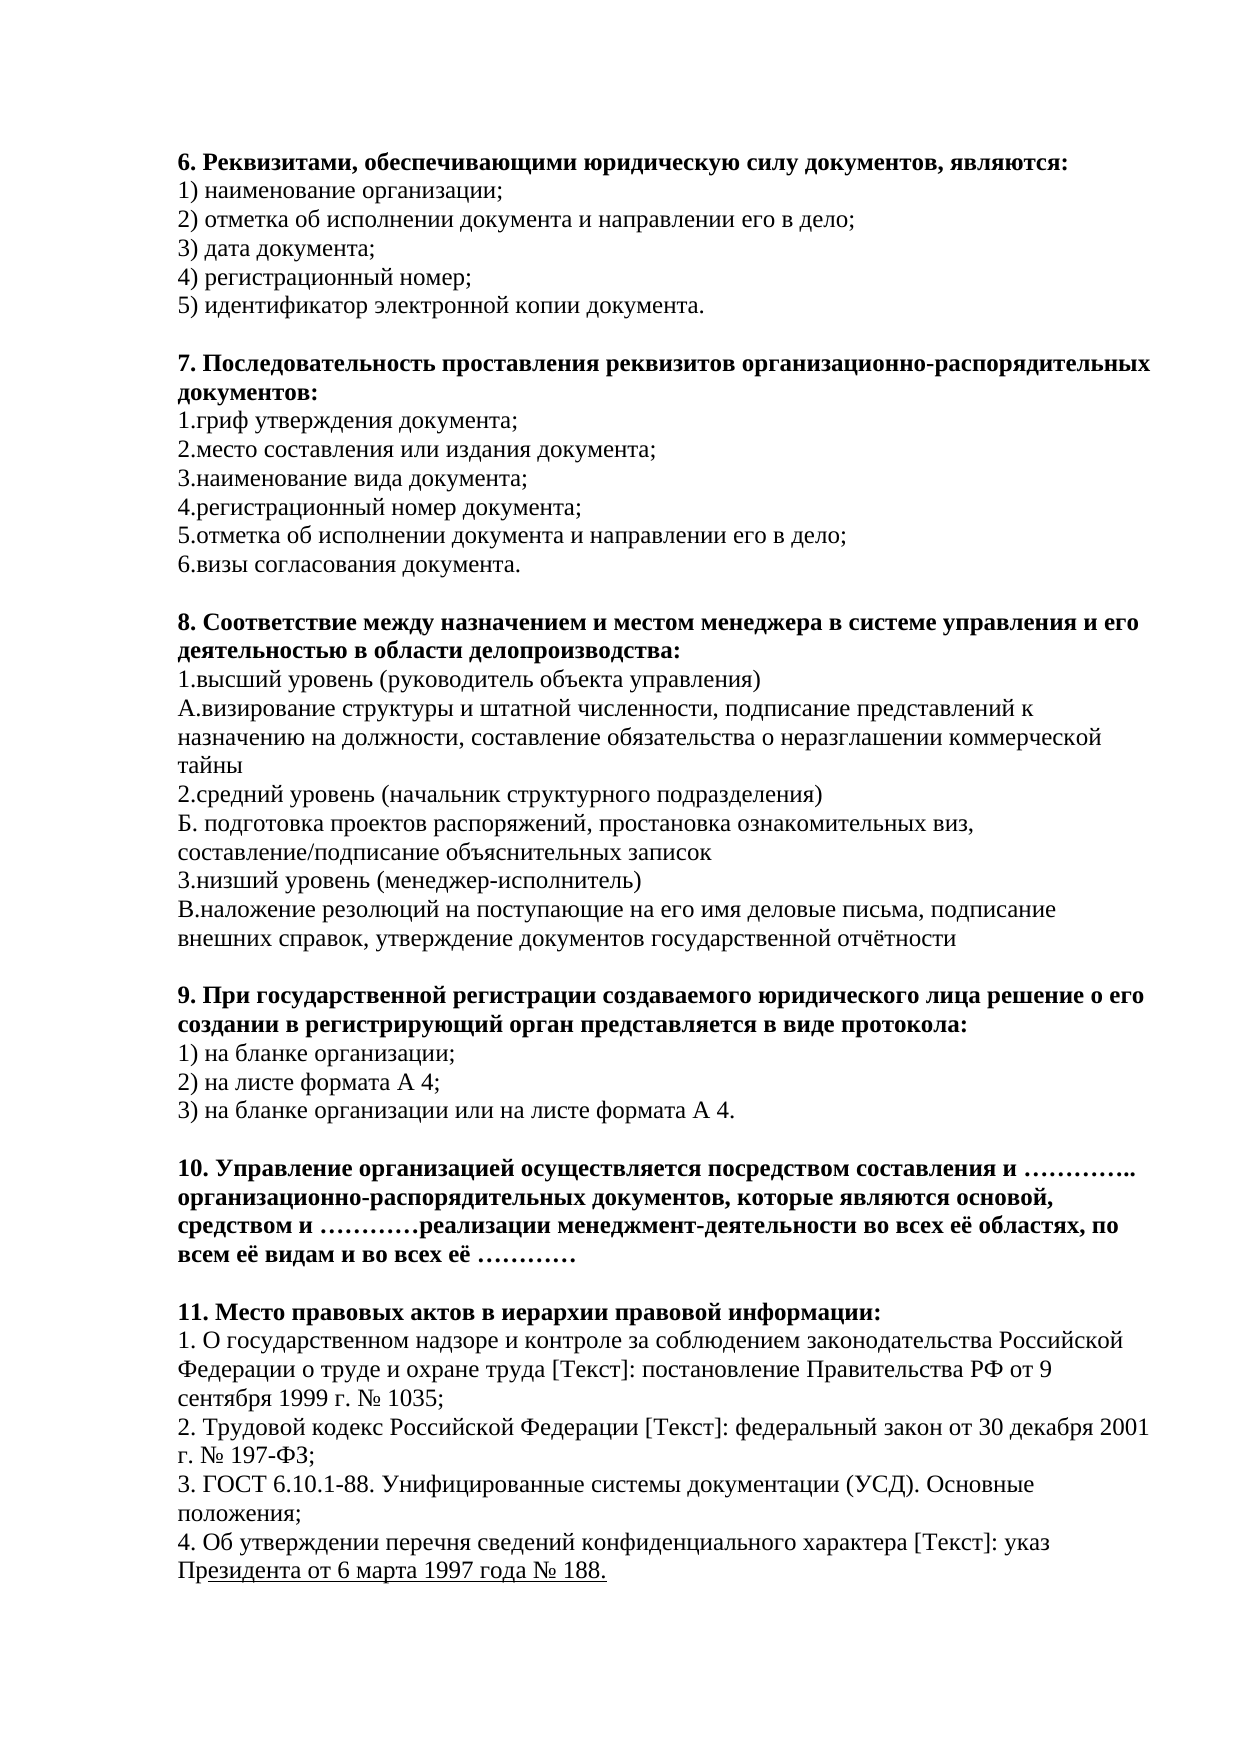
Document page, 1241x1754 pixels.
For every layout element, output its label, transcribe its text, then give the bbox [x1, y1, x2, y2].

text Б. подготовка проектов распоряжений, простановка ознакомительных виз, составление/подписание объяснительных записок [177, 808, 1152, 866]
text 1.высший уровень (руководитель объекта управления) [177, 664, 1152, 693]
text 9. При государственной регистрации создаваемого юридического лица решение о его создании в регистрирующий орган представляется в виде протокола: 1) на бланке организации; 2) на листе формата А 4; 3) на бланке организации или на листе формата А 4. [177, 952, 1152, 1124]
text А.визирование структуры и штатной численности, подписание представлений к назначению на должности, составление обязательства о неразглашении коммерческой тайны [177, 693, 1152, 779]
text 10. Управление организацией осуществляется посредством составления и ………….. организационно-распорядительных документов, которые являются основой, средством и …………реализации менеджмент-деятельности во всех её областях, по всем её видам и во всех её ………… 11. Место правовых актов в иерархии правовой информации: 1. О государственном надзоре и контроле за соблюдением законодательства Российской Федерации о труде и охране труда [Текст]: постановление Правительства РФ от 9 сентября 1999 г. № 1035; 2. Трудовой кодекс Российской Федерации [Текст]: федеральный закон от 30 декабря 2001 г. № 197-ФЗ; 3. ГОСТ 6.10.1-88. Унифицированные системы документации (УСД). Основные положения; 4. Об утверждении перечня сведений конфиденциального характера [Текст]: указ Президента от 6 марта 1997 года № 188. [177, 1124, 1152, 1584]
text 2.средний уровень (начальник структурного подразделения) [177, 779, 1152, 808]
text 3.низший уровень (менеджер-исполнитель) [177, 866, 1152, 894]
text В.наложение резолюций на поступающие на его имя деловые письма, подписание внешних справок, утверждение документов государственной отчётности [177, 894, 1152, 952]
text 6. Реквизитами, обеспечивающими юридическую силу документов, являются: 1) наименование организации; 2) отметка об исполнении документа и направлении его в дело; 3) дата документа; 4) регистрационный номер; 5) идентификатор электронной копии документа. 7. Последовательность проставления реквизитов организационно-распорядительных документов: 1.гриф утверждения документа; 2.место составления или издания документа; 3.наименование вида документа; 4.регистрационный номер документа; 5.отметка об исполнении документа и направлении его в дело; 6.визы согласования документа. 8. Соответствие между назначением и местом менеджера в системе управления и его деятельностью в области делопроизводства: [177, 118, 1152, 664]
